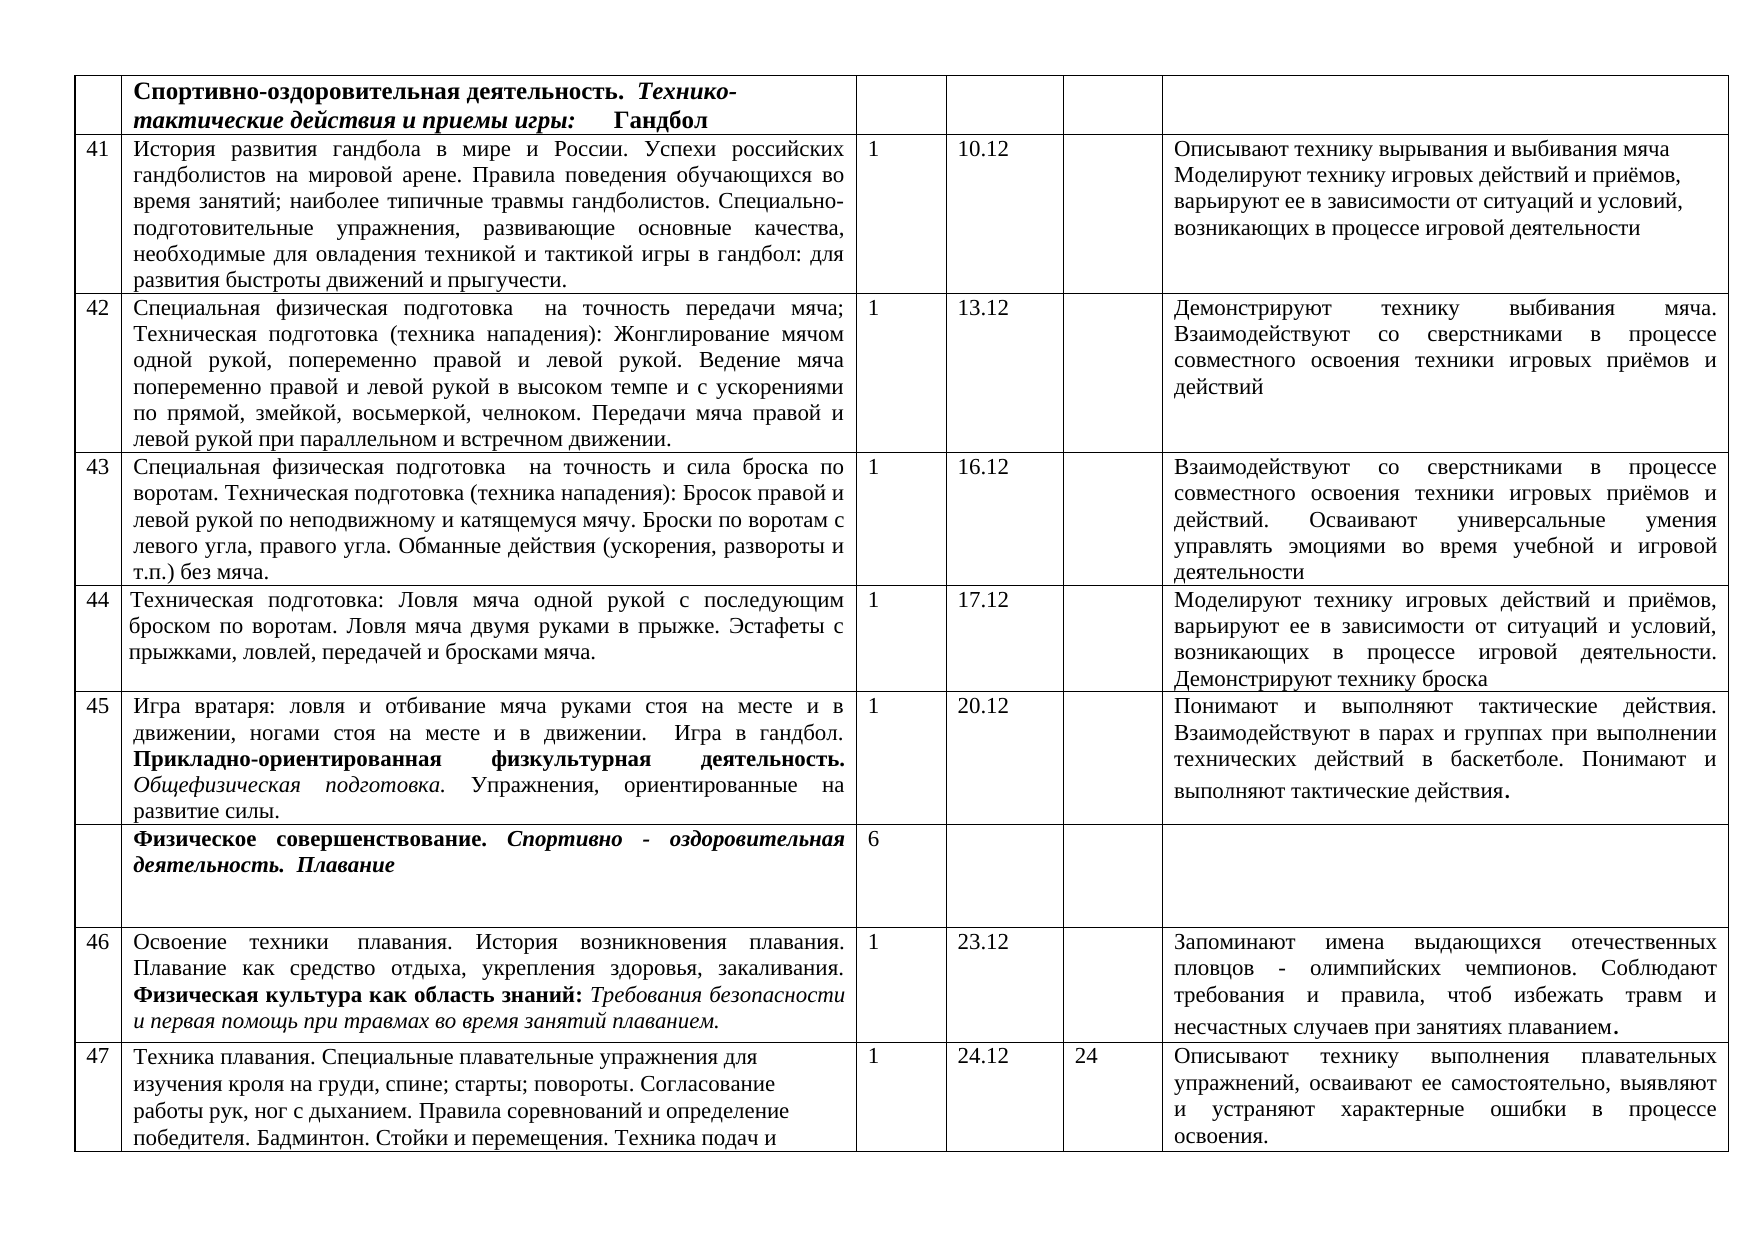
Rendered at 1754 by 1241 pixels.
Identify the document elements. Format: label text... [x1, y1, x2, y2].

table_cell [947, 76, 1063, 133]
table_cell 20.12 [947, 692, 1063, 824]
table_cell [1064, 294, 1162, 452]
table_cell 24 [1064, 1043, 1162, 1151]
table_cell [76, 825, 121, 927]
table_cell Запоминают имена выдающихся отечественных пловцов - олимпийских чемпионов. Соблюдают требования и правила, чтоб избежать травм и несчастных случаев при занятиях плаванием. [1163, 928, 1728, 1042]
table_cell Моделируют технику игровых действий и приёмов, варьируют ее в зависимости от ситуаций и условий, возникающих в процессе игровой деятельности. Демонстрируют технику броска [1163, 586, 1728, 691]
table_cell 17.12 [947, 586, 1063, 691]
table_cell 10.12 [947, 135, 1063, 293]
table_cell 1 [857, 135, 946, 293]
table_cell История развития гандбола в мире и России. Успехи российских гандболистов на мировой арене. Правила поведения обучающихся во время занятий; наиболее типичные травмы гандболистов. Специально-подготовительные упражнения, развивающие основные качества, необходимые для овладения техникой и тактикой игры в гандбол: для развития быстроты движений и прыгучести. [122, 135, 856, 293]
table_cell 43 [76, 453, 121, 585]
table_cell Описывают технику вырывания и выбивания мяча Моделируют технику игровых действий и приёмов, варьируют ее в зависимости от ситуаций и условий, возникающих в процессе игровой деятельности [1163, 135, 1728, 293]
table_cell 13.12 [947, 294, 1063, 452]
table_cell Демонстрируют технику выбивания мяча. Взаимодействуют со сверстниками в процессе совместного освоения техники игровых приёмов и действий [1163, 294, 1728, 452]
table_cell 16.12 [947, 453, 1063, 585]
table_cell 1 [857, 1043, 946, 1151]
table_cell [947, 825, 1063, 927]
table_cell [1064, 825, 1162, 927]
table_cell [1163, 825, 1728, 927]
table_cell 46 [76, 928, 121, 1042]
table_cell [1064, 928, 1162, 1042]
table_cell 41 [76, 135, 121, 293]
table_cell Специальная физическая подготовка на точность и сила броска по воротам. Техническая подготовка (техника нападения): Бросок правой и левой рукой по неподвижному и катящемуся мячу. Броски по воротам с левого угла, правого угла. Обманные действия (ускорения, развороты и т.п.) без мяча. [122, 453, 856, 585]
table_cell [1064, 76, 1162, 133]
table_cell 6 [857, 825, 946, 927]
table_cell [122, 76, 856, 133]
table_cell Специальная физическая подготовка на точность передачи мяча; Техническая подготовка (техника нападения): Жонглирование мячом одной рукой, попеременно правой и левой рукой. Ведение мяча попеременно правой и левой рукой в высоком темпе и с ускорениями по прямой, змейкой, восьмеркой, челноком. Передачи мяча правой и левой рукой при параллельном и встречном движении. [122, 294, 856, 452]
table_cell 23.12 [947, 928, 1063, 1042]
table_cell [1064, 453, 1162, 585]
table_cell 1 [857, 928, 946, 1042]
table_cell Техническая подготовка: Ловля мяча одной рукой с последующим броском по воротам. Ловля мяча двумя руками в прыжке. Эстафеты с прыжками, ловлей, передачей и бросками мяча. [122, 586, 856, 691]
table_cell 45 [76, 692, 121, 824]
table_cell [76, 76, 121, 133]
table_cell [1064, 135, 1162, 293]
table_cell 1 [857, 586, 946, 691]
table_cell Игра вратаря: ловля и отбивание мяча руками стоя на месте и в движении, ногами стоя на месте и в движении. Игра в гандбол. Прикладно-ориентированная физкультурная деятельность. Общефизическая подготовка. Упражнения, ориентированные на развитие силы. [122, 692, 856, 824]
table_cell [1064, 692, 1162, 824]
table_cell 1 [857, 294, 946, 452]
table_cell 42 [76, 294, 121, 452]
table_cell 1 [857, 692, 946, 824]
table_cell Освоение техники плавания. История возникновения плавания. Плавание как средство отдыха, укрепления здоровья, закаливания. Физическая культура как область знаний: Требования безопасности и первая помощь при травмах во время занятий плаванием. [122, 928, 856, 1042]
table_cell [1163, 1043, 1728, 1151]
table_cell Взаимодействуют со сверстниками в процессе совместного освоения техники игровых приёмов и действий. Осваивают универсальные умения управлять эмоциями во время учебной и игровой деятельности [1163, 453, 1728, 585]
table_cell [1064, 586, 1162, 691]
table_cell 5 [857, 76, 946, 133]
table_cell 47 [76, 1043, 121, 1151]
table_cell 24.12 [947, 1043, 1063, 1151]
table_cell 1 [857, 453, 946, 585]
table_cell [122, 1043, 856, 1151]
table_cell [1163, 76, 1728, 133]
table_cell Понимают и выполняют тактические действия. Взаимодействуют в парах и группах при выполнении технических действий в баскетболе. Понимают и выполняют тактические действия. [1163, 692, 1728, 824]
table_cell 44 [76, 586, 121, 691]
table_cell Физическое совершенствование. Спортивно - оздоровительная деятельность. Плавание [122, 825, 856, 927]
